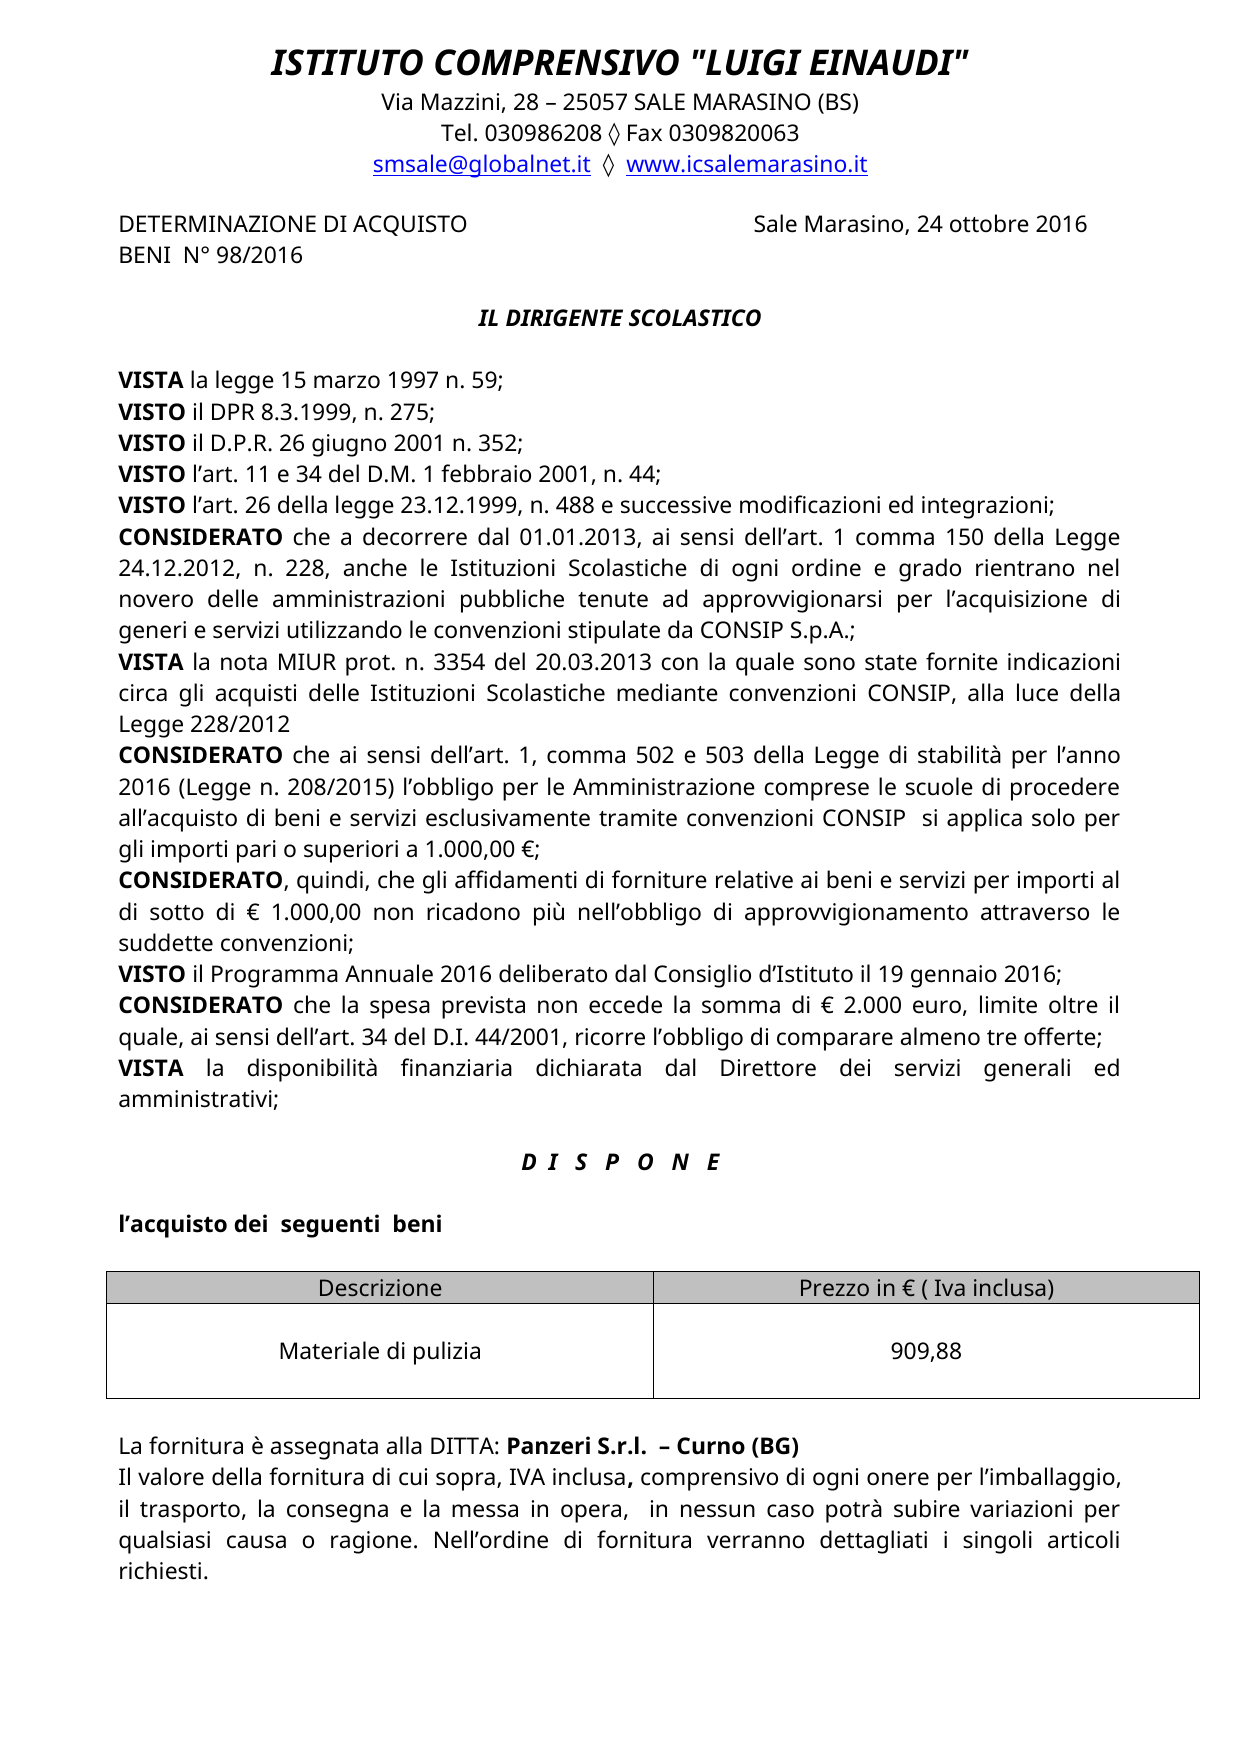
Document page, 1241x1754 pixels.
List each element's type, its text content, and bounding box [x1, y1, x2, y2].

text D I S P O N E [118, 1146, 1122, 1177]
text Il valore della fornitura di cui sopra, IVA inclusa, comprensivo di ogni onere per l’imballaggio, il trasporto, la consegna e la messa in opera, in nessun caso potrà subire variazioni per qualsiasi causa o ragione. Nell’ordine di fornitura verranno dettagliati i singoli articoli richiesti. [118, 1461, 1122, 1586]
text DETERMINAZIONE DI ACQUISTO Sale Marasino, 24 ottobre 2016 [118, 208, 1122, 239]
text smsale@globalnet.it ◊ www.icsalemarasino.it [118, 148, 1122, 179]
table_cell 909,88 [654, 1304, 1199, 1398]
text VISTO il DPR 8.3.1999, n. 275; [118, 396, 1122, 427]
text IL DIRIGENTE SCOLASTICO [118, 302, 1122, 333]
text Tel. 030986208 ◊ Fax 0309820063 [118, 117, 1122, 148]
table_cell Materiale di pulizia [107, 1304, 653, 1398]
text CONSIDERATO, quindi, che gli affidamenti di forniture relative ai beni e servizi per importi al di sotto di € 1.000,00 non ricadono più nell’obbligo di approvvigionamento attraverso le suddette convenzioni; [118, 864, 1122, 958]
text VISTO il Programma Annuale 2016 deliberato dal Consiglio d’Istituto il 19 gennaio 2016; [118, 958, 1122, 989]
text VISTO l’art. 11 e 34 del D.M. 1 febbraio 2001, n. 44; [118, 458, 1122, 489]
text BENI N° 98/2016 [118, 239, 1122, 271]
table_header Prezzo in € ( Iva inclusa) [654, 1272, 1199, 1303]
text CONSIDERATO che a decorrere dal 01.01.2013, ai sensi dell’art. 1 comma 150 della Legge 24.12.2012, n. 228, anche le Istituzioni Scolastiche di ogni ordine e grado rientrano nel novero delle amministrazioni pubbliche tenute ad approvvigionarsi per l’acquisizione di generi e servizi utilizzando le convenzioni stipulate da CONSIP S.p.A.; [118, 521, 1122, 646]
text VISTA la nota MIUR prot. n. 3354 del 20.03.2013 con la quale sono state fornite indicazioni circa gli acquisti delle Istituzioni Scolastiche mediante convenzioni CONSIP, alla luce della Legge 228/2012 [118, 646, 1122, 739]
text VISTO il D.P.R. 26 giugno 2001 n. 352; [118, 427, 1122, 458]
table_header Descrizione [107, 1272, 653, 1303]
text l’acquisto dei seguenti beni [118, 1208, 1122, 1239]
text ISTITUTO COMPRENSIVO "LUIGI EINAUDI" [118, 37, 1122, 86]
text VISTO l’art. 26 della legge 23.12.1999, n. 488 e successive modificazioni ed integrazioni; [118, 489, 1122, 521]
text CONSIDERATO che ai sensi dell’art. 1, comma 502 e 503 della Legge di stabilità per l’anno 2016 (Legge n. 208/2015) l’obbligo per le Amministrazione comprese le scuole di procedere all’acquisto di beni e servizi esclusivamente tramite convenzioni CONSIP si applica solo per gli importi pari o superiori a 1.000,00 €; [118, 739, 1122, 864]
text La fornitura è assegnata alla DITTA: Panzeri S.r.l. – Curno (BG) [118, 1430, 1122, 1461]
text Via Mazzini, 28 – 25057 SALE MARASINO (BS) [118, 86, 1122, 117]
text VISTA la legge 15 marzo 1997 n. 59; [118, 364, 1122, 396]
text VISTA la disponibilità finanziaria dichiarata dal Direttore dei servizi generali ed amministrativi; [118, 1052, 1122, 1114]
text CONSIDERATO che la spesa prevista non eccede la somma di € 2.000 euro, limite oltre il quale, ai sensi dell’art. 34 del D.I. 44/2001, ricorre l’obbligo di comparare almeno tre offerte; [118, 989, 1122, 1052]
